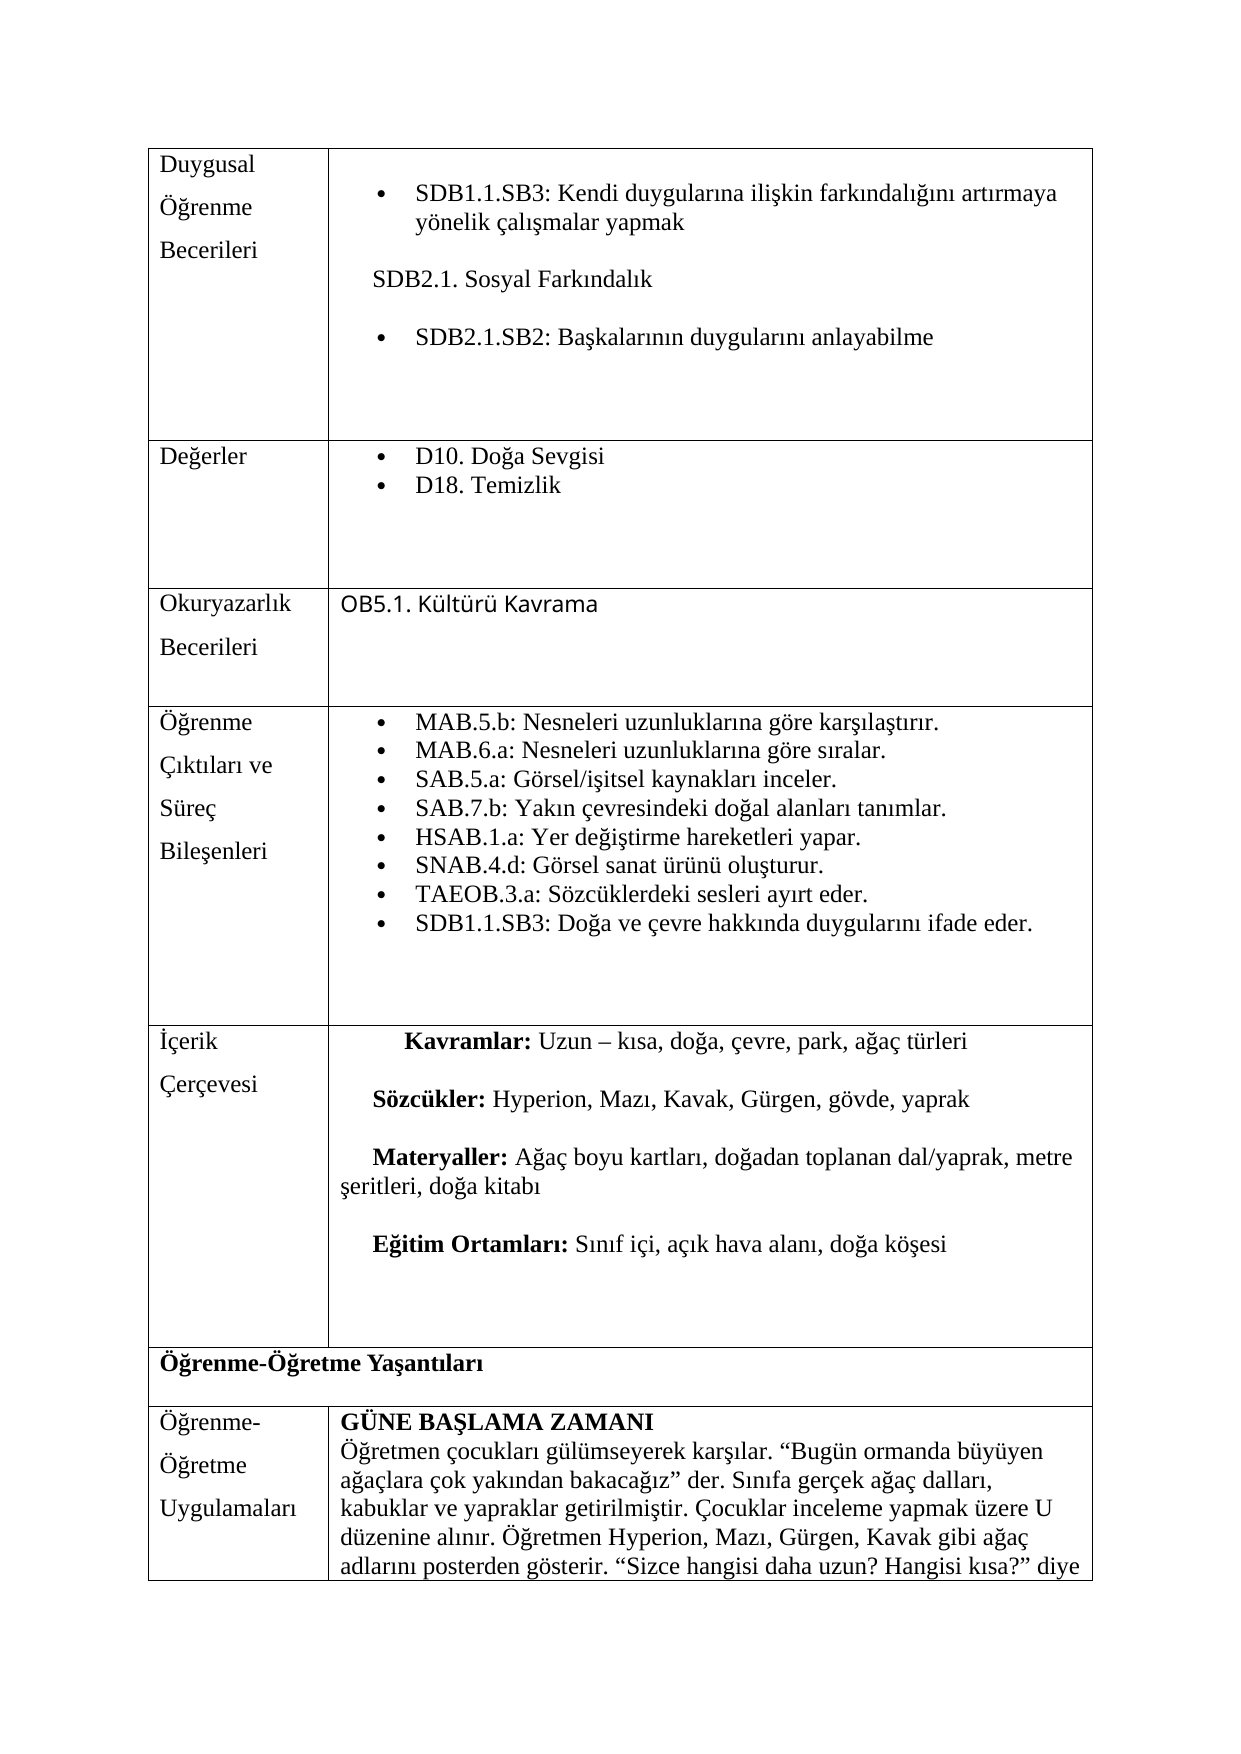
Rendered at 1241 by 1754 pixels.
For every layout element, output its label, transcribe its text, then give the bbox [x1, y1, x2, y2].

table_cell OB5.1. Kültürü Kavrama [329, 589, 1092, 706]
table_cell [149, 1407, 328, 1580]
table_cell MAB.5.b: Nesneleri uzunluklarına göre karşılaştırır. MAB.6.a: Nesneleri uzunluklarına göre sıralar. SAB.5.a: Görsel/işitsel kaynakları inceler. SAB.7.b: Yakın çevresindeki doğal alanları tanımlar. HSAB.1.a: Yer değiştirme hareketleri yapar. SNAB.4.d: Görsel sanat ürünü oluşturur. TAEOB.3.a: Sözcüklerdeki sesleri ayırt eder. SDB1.1.SB3: Doğa ve çevre hakkında duygularını ifade eder. [329, 707, 1092, 1025]
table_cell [329, 149, 1092, 440]
table_cell D10. Doğa Sevgisi D18. Temizlik [329, 441, 1092, 587]
table_cell Öğrenme Çıktıları ve Süreç Bileşenleri [149, 707, 328, 1025]
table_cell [329, 1407, 1092, 1580]
table_cell Değerler [149, 441, 328, 587]
table_cell   Kavramlar: Uzun – kısa, doğa, çevre, park, ağaç türleri  Sözcükler: Hyperion, Mazı, Kavak, Gürgen, gövde, yaprak  Materyaller: Ağaç boyu kartları, doğadan toplanan dal/yaprak, metre şeritleri, doğa kitabı  Eğitim Ortamları: Sınıf içi, açık hava alanı, doğa köşesi [329, 1026, 1092, 1347]
table_cell Okuryazarlık Becerileri [149, 589, 328, 706]
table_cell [149, 149, 328, 440]
table_cell İçerik Çerçevesi [149, 1026, 328, 1347]
table_cell Öğrenme-Öğretme Yaşantıları [149, 1348, 1092, 1406]
